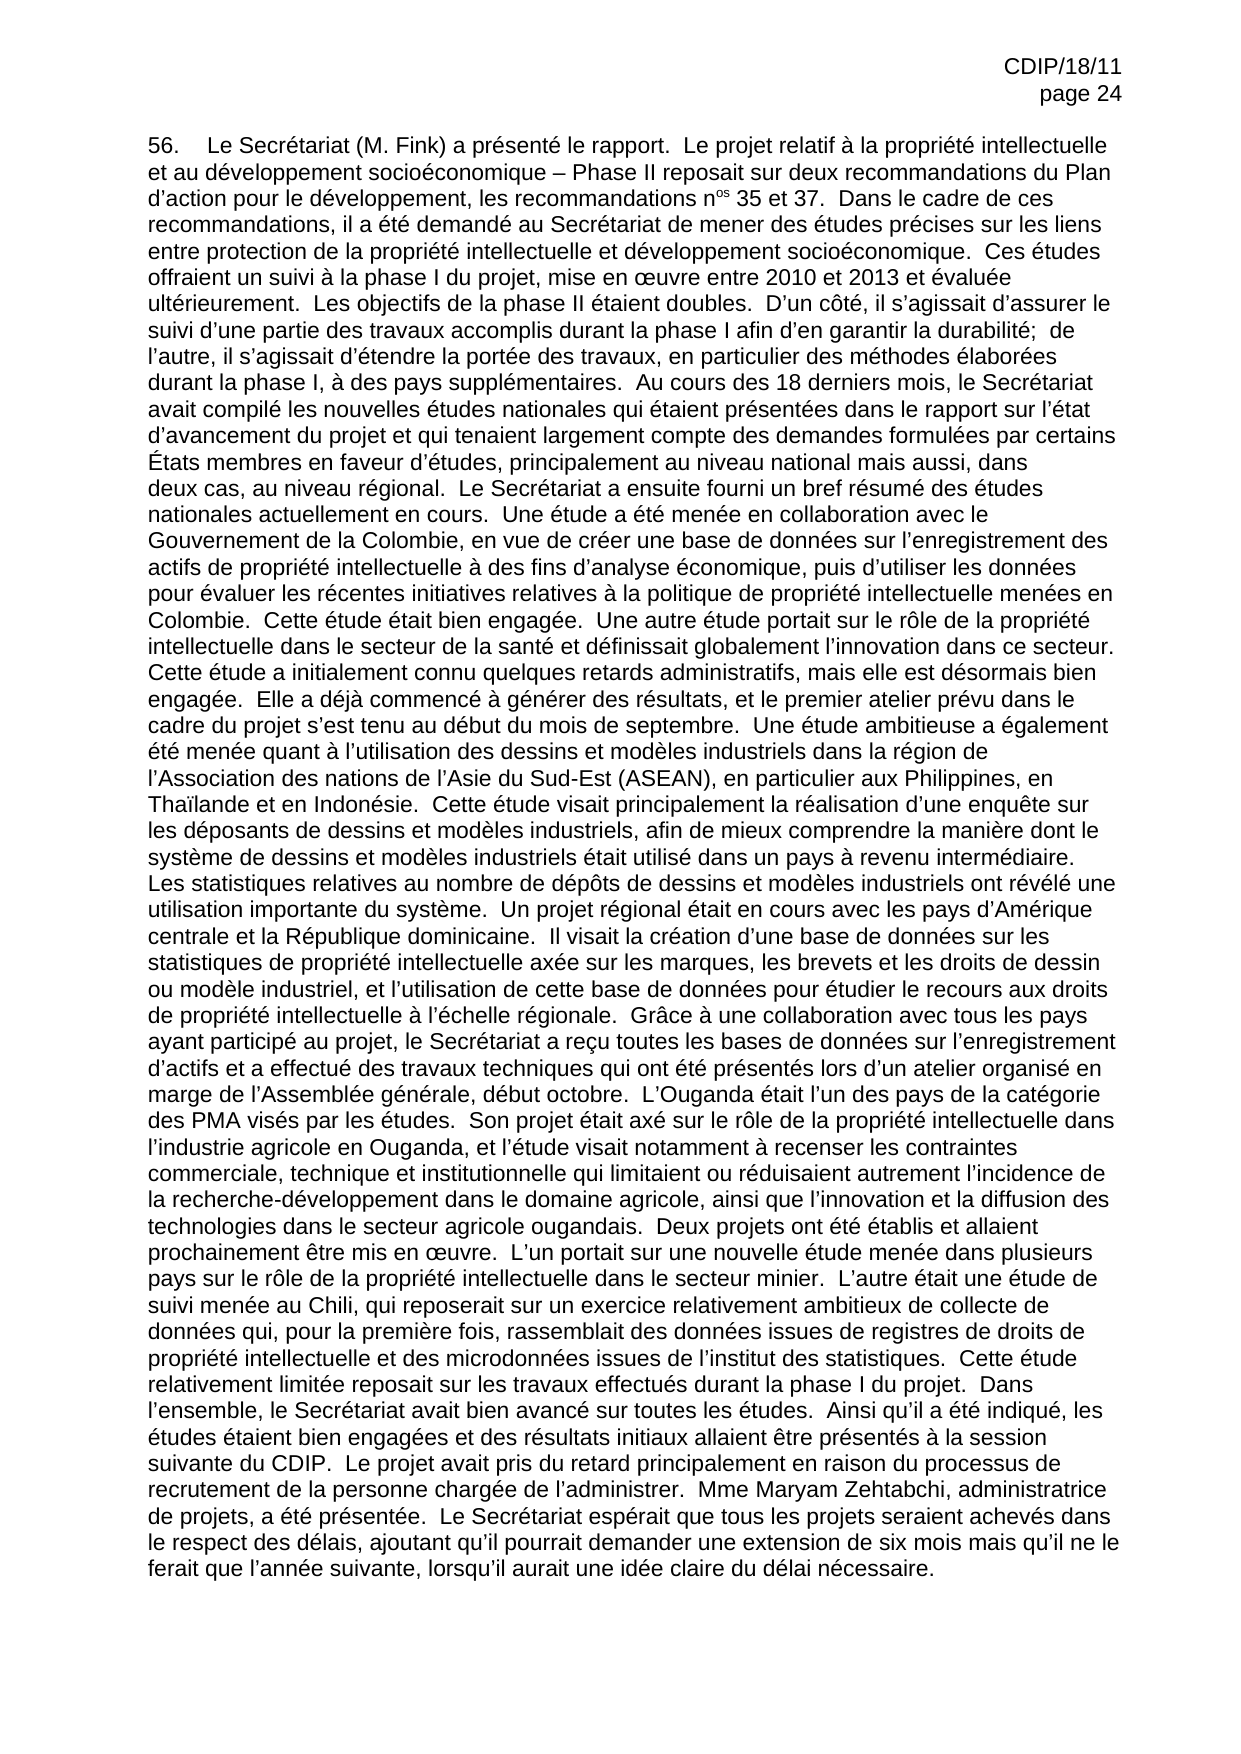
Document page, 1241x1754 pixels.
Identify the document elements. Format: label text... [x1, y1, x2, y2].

text Le Secrétariat (M. Fink) a présenté le rapport. Le projet relatif à la propriété intellectuelle et au développement socioéconomique – Phase II reposait sur deux recommandations du Plan d’action pour le développement, les recommandations nos 35 et 37. Dans le cadre de ces recommandations, il a été demandé au Secrétariat de mener des études précises sur les liens entre protection de la propriété intellectuelle et développement socioéconomique. Ces études offraient un suivi à la phase I du projet, mise en œuvre entre 2010 et 2013 et évaluée ultérieurement. Les objectifs de la phase II étaient doubles. D’un côté, il s’agissait d’assurer le suivi d’une partie des travaux accomplis durant la phase I afin d’en garantir la durabilité; de l’autre, il s’agissait d’étendre la portée des travaux, en particulier des méthodes élaborées durant la phase I, à des pays supplémentaires. Au cours des 18 derniers mois, le Secrétariat avait compilé les nouvelles études nationales qui étaient présentées dans le rapport sur l’état d’avancement du projet et qui tenaient largement compte des demandes formulées par certains États membres en faveur d’études, principalement au niveau national mais aussi, dans deux cas, au niveau régional. Le Secrétariat a ensuite fourni un bref résumé des études nationales actuellement en cours. Une étude a été menée en collaboration avec le Gouvernement de la Colombie, en vue de créer une base de données sur l’enregistrement des actifs de propriété intellectuelle à des fins d’analyse économique, puis d’utiliser les données pour évaluer les récentes initiatives relatives à la politique de propriété intellectuelle menées en Colombie. Cette étude était bien engagée. Une autre étude portait sur le rôle de la propriété intellectuelle dans le secteur de la santé et définissait globalement l’innovation dans ce secteur. Cette étude a initialement connu quelques retards administratifs, mais elle est désormais bien engagée. Elle a déjà commencé à générer des résultats, et le premier atelier prévu dans le cadre du projet s’est tenu au début du mois de septembre. Une étude ambitieuse a également été menée quant à l’utilisation des dessins et modèles industriels dans la région de l’Association des nations de l’Asie du Sud-Est (ASEAN), en particulier aux Philippines, en Thaïlande et en Indonésie. Cette étude visait principalement la réalisation d’une enquête sur les déposants de dessins et modèles industriels, afin de mieux comprendre la manière dont le système de dessins et modèles industriels était utilisé dans un pays à revenu intermédiaire. Les statistiques relatives au nombre de dépôts de dessins et modèles industriels ont révélé une utilisation importante du système. Un projet régional était en cours avec les pays d’Amérique centrale et la République dominicaine. Il visait la création d’une base de données sur les statistiques de propriété intellectuelle axée sur les marques, les brevets et les droits de dessin ou modèle industriel, et l’utilisation de cette base de données pour étudier le recours aux droits de propriété intellectuelle à l’échelle régionale. Grâce à une collaboration avec tous les pays ayant participé au projet, le Secrétariat a reçu toutes les bases de données sur l’enregistrement d’actifs et a effectué des travaux techniques qui ont été présentés lors d’un atelier organisé en marge de l’Assemblée générale, début octobre. L’Ouganda était l’un des pays de la catégorie des PMA visés par les études. Son projet était axé sur le rôle de la propriété intellectuelle dans l’industrie agricole en Ouganda, et l’étude visait notamment à recenser les contraintes commerciale, technique et institutionnelle qui limitaient ou réduisaient autrement l’incidence de la recherche-développement dans le domaine agricole, ainsi que l’innovation et la diffusion des technologies dans le secteur agricole ougandais. Deux projets ont été établis et allaient prochainement être mis en œuvre. L’un portait sur une nouvelle étude menée dans plusieurs pays sur le rôle de la propriété intellectuelle dans le secteur minier. L’autre était une étude de suivi menée au Chili, qui reposerait sur un exercice relativement ambitieux de collecte de données qui, pour la première fois, rassemblait des données issues de registres de droits de propriété intellectuelle et des microdonnées issues de l’institut des statistiques. Cette étude relativement limitée reposait sur les travaux effectués durant la phase I du projet. Dans l’ensemble, le Secrétariat avait bien avancé sur toutes les études. Ainsi qu’il a été indiqué, les études étaient bien engagées et des résultats initiaux allaient être présentés à la session suivante du CDIP. Le projet avait pris du retard principalement en raison du processus de recrutement de la personne chargée de l’administrer. Mme Maryam Zehtabchi, administratrice de projets, a été présentée. Le Secrétariat espérait que tous les projets seraient achevés dans le respect des délais, ajoutant qu’il pourrait demander une extension de six mois mais qu’il ne le ferait que l’année suivante, lorsqu’il aurait une idée claire du délai nécessaire. [148, 132, 1122, 1582]
